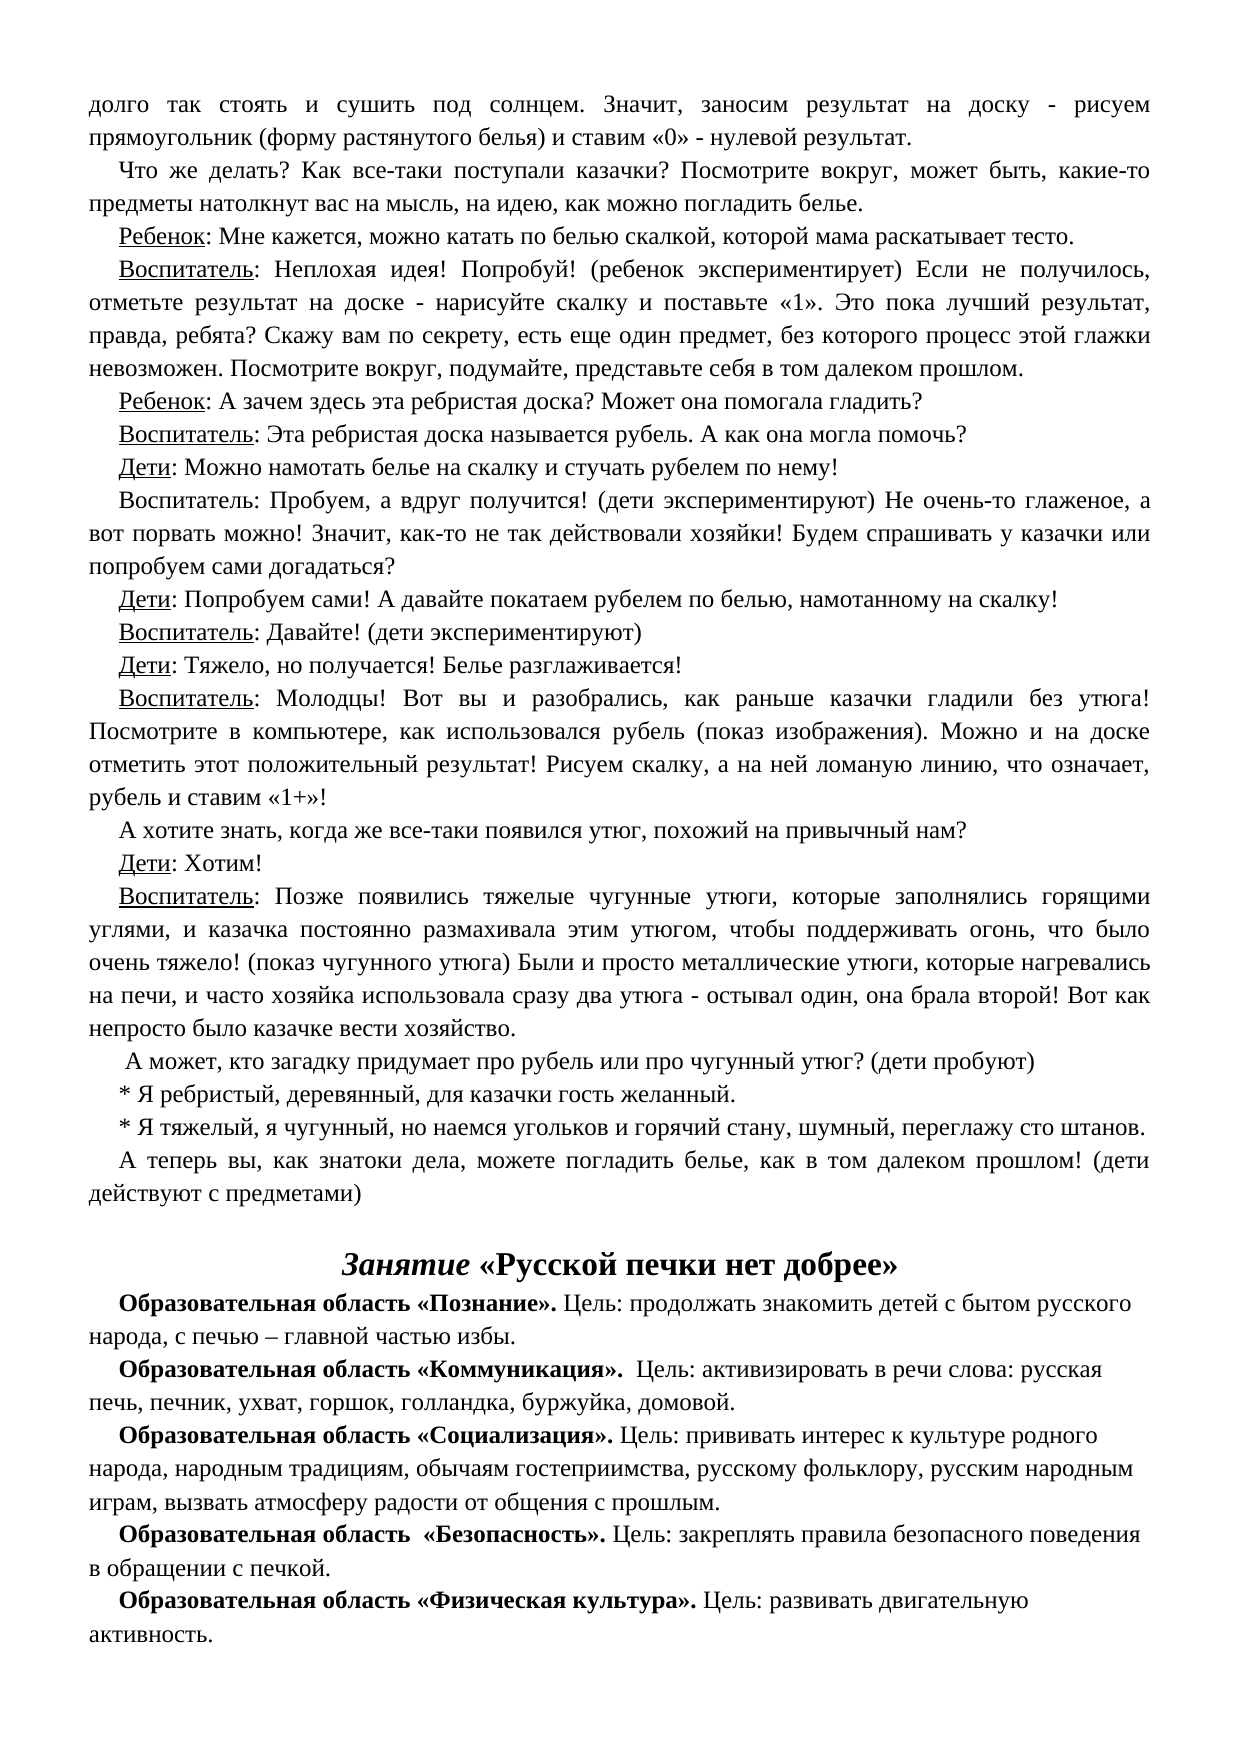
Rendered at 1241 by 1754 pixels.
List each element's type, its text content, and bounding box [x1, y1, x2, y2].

text Образовательная область «Социализация». Цель: прививать интерес к культуре родного народа, народным традициям, обычаям гостеприимства, русскому фольклору, русским народным играм, вызвать атмосферу радости от общения с прошлым. [89, 1421, 1152, 1515]
text Воспитатель: Молодцы! Вот вы и разобрались, как раньше казачки гладили без утюга! Посмотрите в компьютере, как использовался рубель (показ изображения). Можно и на доске отметить этот положительный результат! Рисуем скалку, а на ней ломаную линию, что означает, рубель и ставим «1+»! [89, 683, 1152, 811]
text А может, кто загадку придумает про рубель или про чугунный утюг? (дети пробуют) [89, 1046, 1152, 1075]
text Образовательная область «Познание». Цель: продолжать знакомить детей с бытом русского народа, с печью – главной частью избы. [89, 1288, 1152, 1350]
text Дети: Можно намотать белье на скалку и стучать рубелем по нему! [89, 452, 1152, 481]
text Воспитатель: Пробуем, а вдруг получится! (дети экспериментируют) Не очень-то глаженое, а вот порвать можно! Значит, как-то не так действовали хозяйки! Будем спрашивать у казачки или попробуем сами догадаться? [89, 485, 1152, 580]
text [89, 89, 1152, 150]
text Дети: Хотим! [89, 848, 1152, 877]
text А теперь вы, как знатоки дела, можете погладить белье, как в том далеком прошлом! (дети действуют с предметами) [89, 1145, 1152, 1207]
text Воспитатель: Эта ребристая доска называется рубель. А как она могла помочь? [89, 419, 1152, 448]
text Воспитатель: Давайте! (дети экспериментируют) [89, 617, 1152, 646]
text * Я тяжелый, я чугунный, но наемся угольков и горячий стану, шумный, переглажу сто штанов. [89, 1112, 1152, 1141]
text Воспитатель: Неплохая идея! Попробуй! (ребенок экспериментирует) Если не получилось, отметьте результат на доске - нарисуйте скалку и поставьте «1». Это пока лучший результат, правда, ребята? Скажу вам по секрету, есть еще один предмет, без которого процесс этой глажки невозможен. Посмотрите вокруг, подумайте, представьте себя в том далеком прошлом. [89, 254, 1152, 382]
text Дети: Тяжело, но получается! Белье разглаживается! [89, 650, 1152, 679]
text Ребенок: А зачем здесь эта ребристая доска? Может она помогала гладить? [89, 386, 1152, 414]
text Что же делать? Как все-таки поступали казачки? Посмотрите вокруг, может быть, какие-то предметы натолкнут вас на мысль, на идею, как можно погладить белье. [89, 155, 1152, 216]
text Образовательная область «Коммуникация». Цель: активизировать в речи слова: русская печь, печник, ухват, горшок, голландка, буржуйка, домовой. [89, 1354, 1152, 1416]
text * Я ребристый, деревянный, для казачки гость желанный. [89, 1079, 1152, 1108]
text Воспитатель: Позже появились тяжелые чугунные утюги, которые заполнялись горящими углями, и казачка постоянно размахивала этим утюгом, чтобы поддерживать огонь, что было очень тяжело! (показ чугунного утюга) Были и просто металлические утюги, которые нагревались на печи, и часто хозяйка использовала сразу два утюга - остывал один, она брала второй! Вот как непросто было казачке вести хозяйство. [89, 881, 1152, 1042]
text Ребенок: Мне кажется, можно катать по белью скалкой, которой мама раскатывает тесто. [89, 221, 1152, 249]
text Занятие «Русской печки нет добрее» [89, 1244, 1152, 1283]
text А хотите знать, когда же все-таки появился утюг, похожий на привычный нам? [89, 815, 1152, 844]
text Образовательная область «Безопасность». Цель: закреплять правила безопасного поведения в обращении с печкой. [89, 1519, 1152, 1581]
text Образовательная область «Физическая культура». Цель: развивать двигательную активность. [89, 1586, 1152, 1647]
text Дети: Попробуем сами! А давайте покатаем рубелем по белью, намотанному на скалку! [89, 584, 1152, 613]
